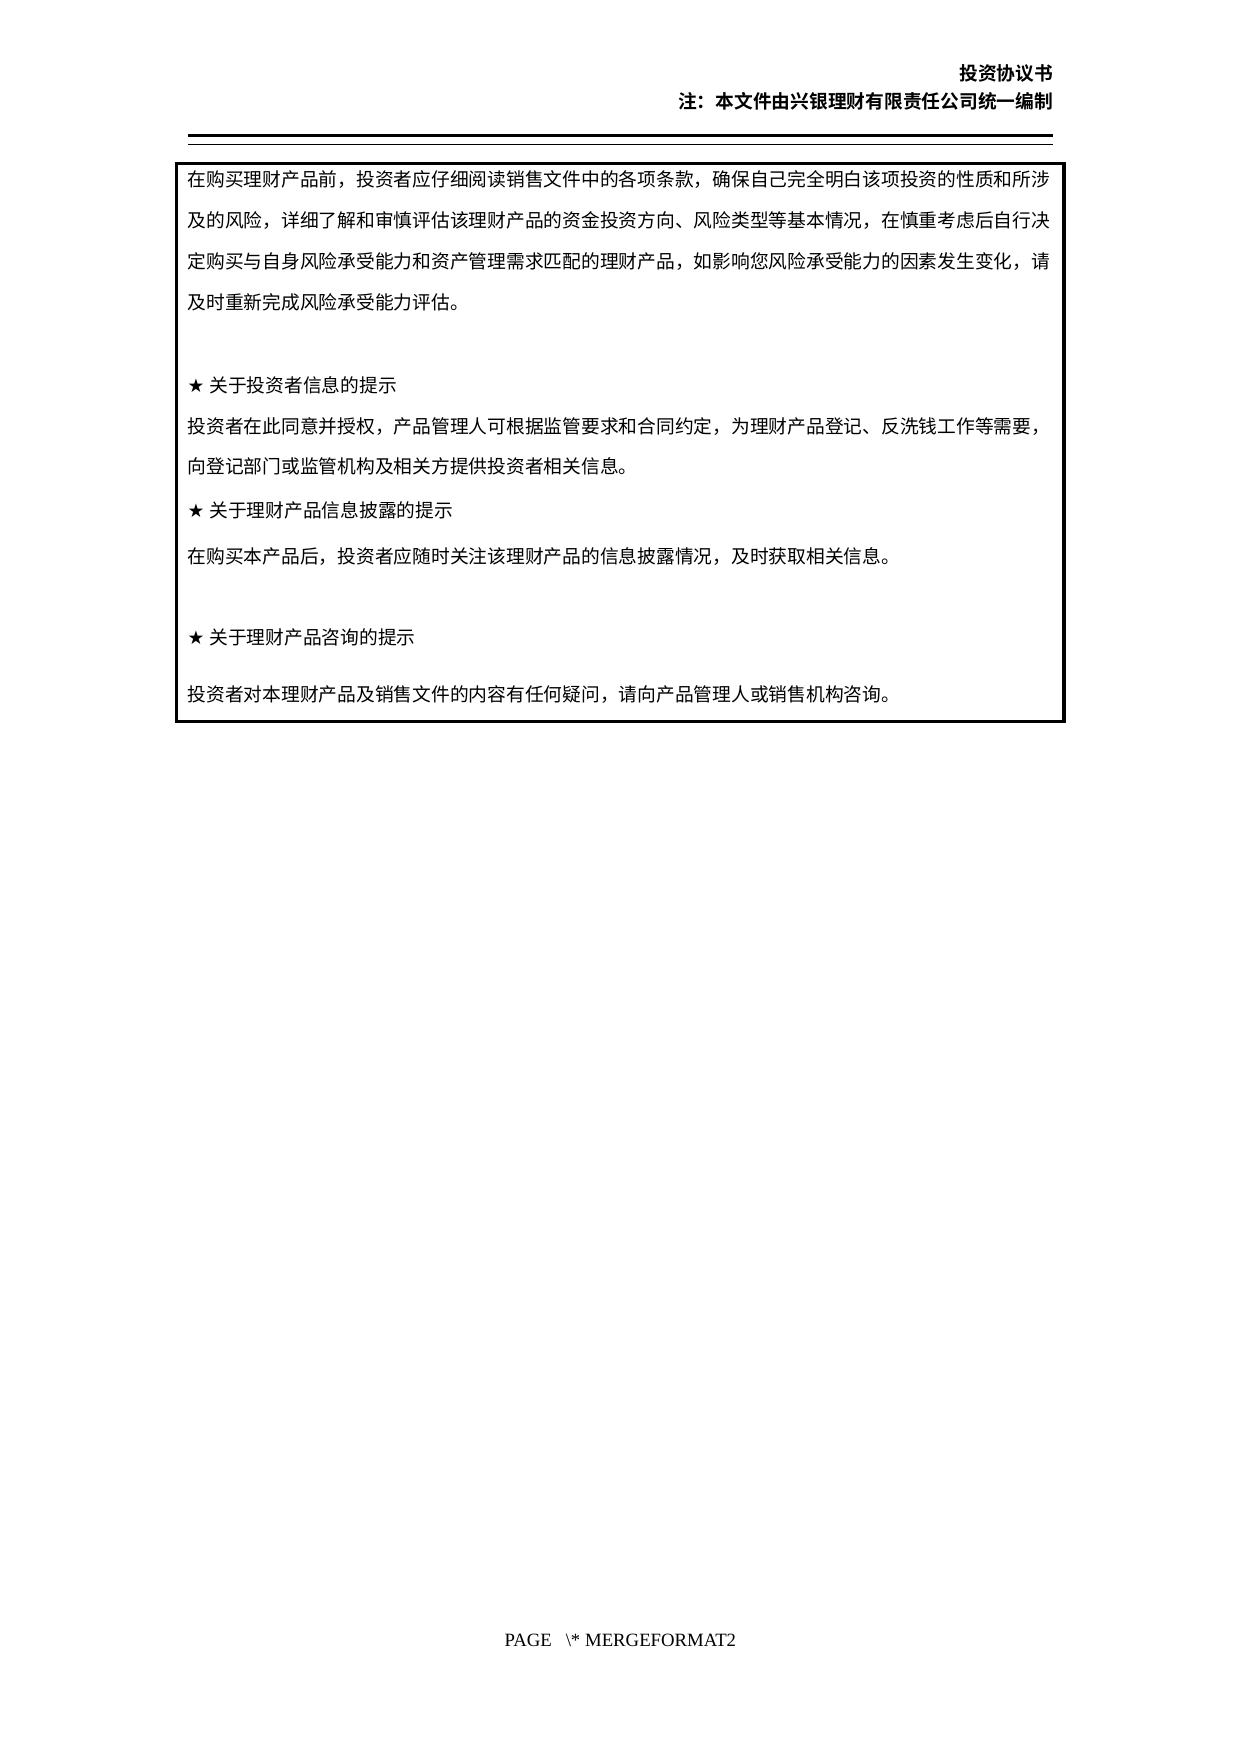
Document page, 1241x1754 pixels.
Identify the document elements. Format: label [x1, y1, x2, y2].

table_cell [178, 165, 1062, 720]
